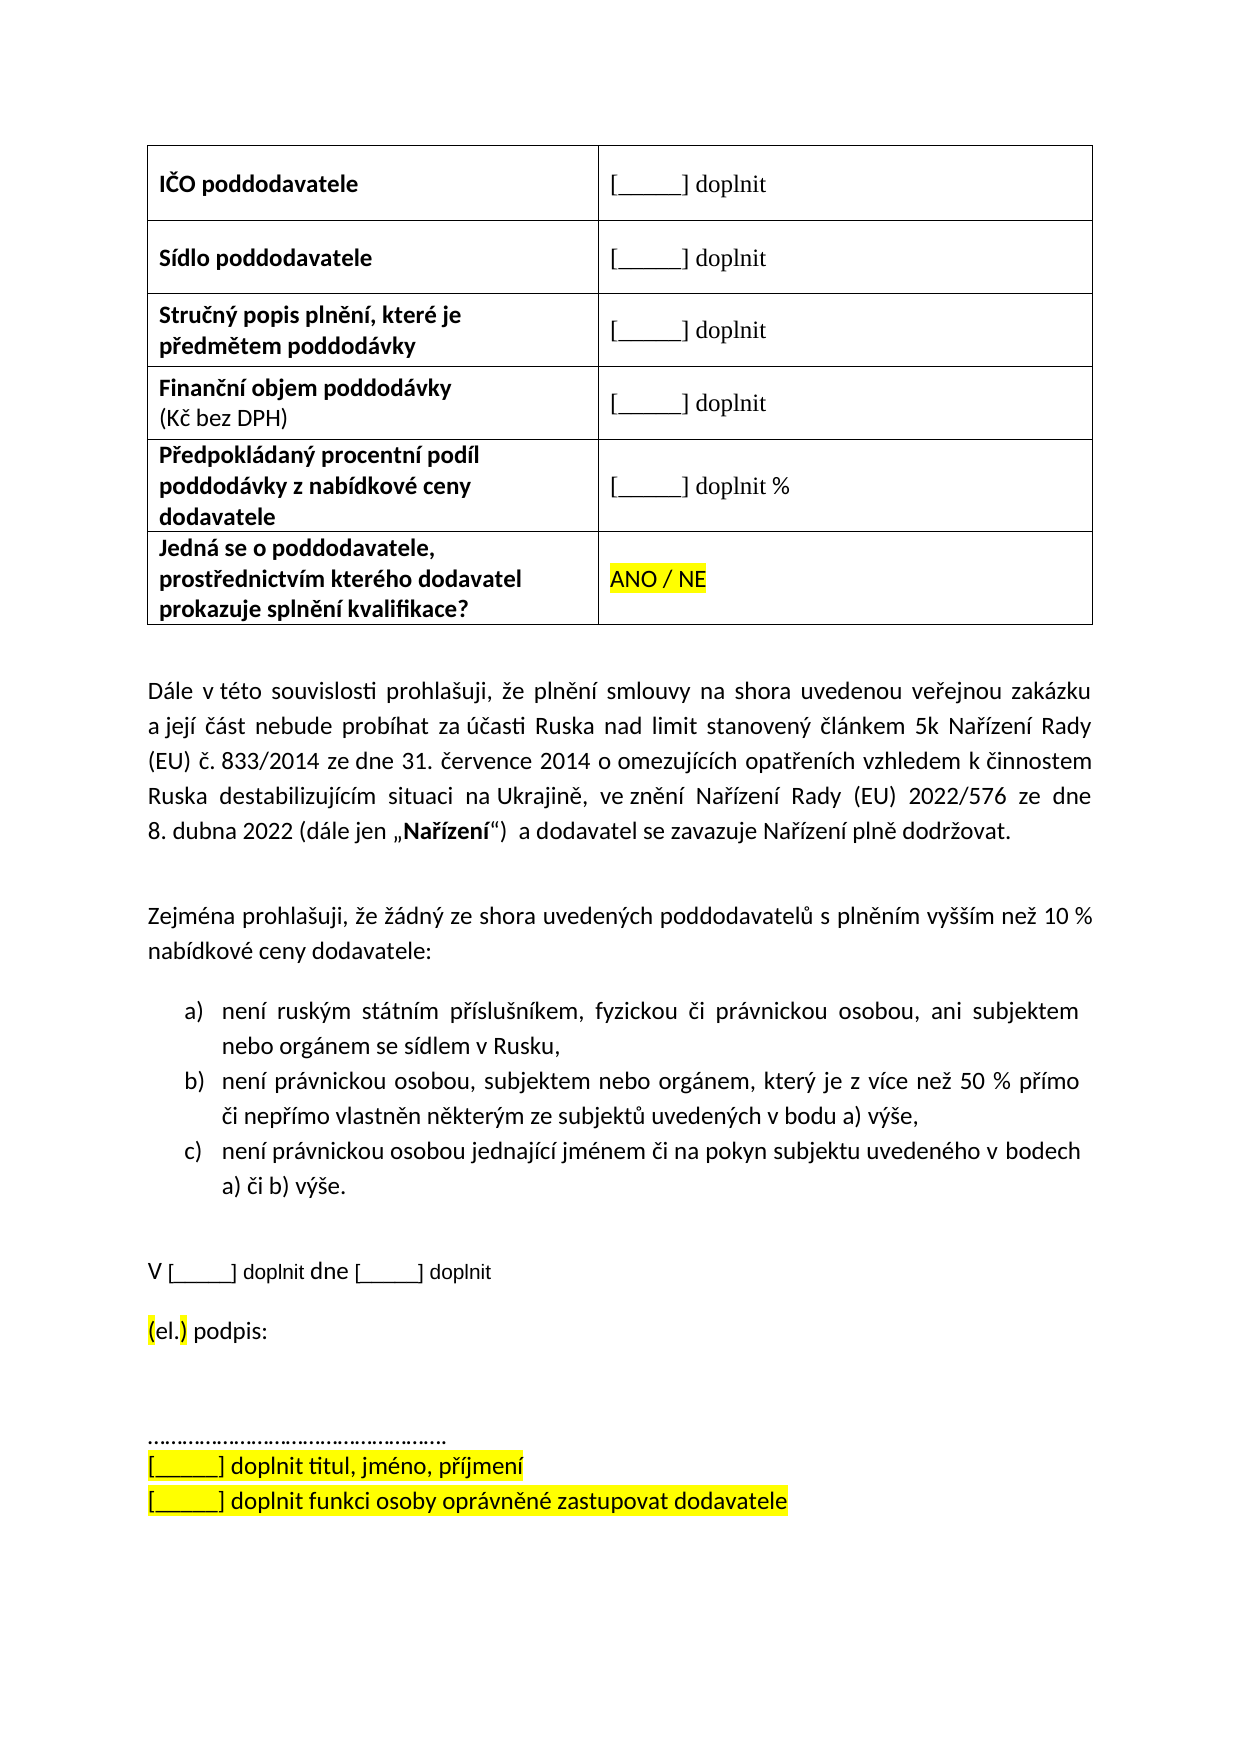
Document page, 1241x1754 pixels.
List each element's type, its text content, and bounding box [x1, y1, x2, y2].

table_cell [599, 146, 1092, 220]
table_cell % [599, 440, 1092, 531]
table_cell Finanční objem poddodávky (Kč bez DPH) [148, 367, 598, 438]
table_cell Stručný popis plnění, které je předmětem poddodávky [148, 294, 598, 366]
list není ruským státním příslušníkem, fyzickou či právnickou osobou, ani subjektem nebo orgánem se sídlem v Rusku, [184, 995, 1081, 1060]
list není právnickou osobou jednající jménem či na pokyn subjektu uvedeného v bodech a) či b) výše. [184, 1135, 1081, 1200]
table_cell ANO / NE [599, 532, 1092, 624]
table_cell [599, 367, 1092, 438]
list není právnickou osobou, subjektem nebo orgánem, který je z více než 50 % přímo či nepřímo vlastněn některým ze subjektů uvedených v bodu a) výše, [184, 1065, 1081, 1130]
table_cell Jedná se o poddodavatele, prostřednictvím kterého dodavatel prokazuje splnění kvalifikace? [148, 532, 598, 624]
text Zejména prohlašuji, že žádný ze shora uvedených poddodavatelů s plněním vyšším než 10 % nabídkové ceny dodavatele: [148, 900, 1092, 965]
text ……………………………………………. [148, 1420, 1092, 1450]
table_cell [599, 221, 1092, 293]
table_cell [599, 294, 1092, 366]
text (el.) podpis: [187, 1315, 1092, 1345]
table_cell Sídlo poddodavatele [148, 221, 598, 293]
text V dne [148, 1255, 1092, 1285]
table_cell Předpokládaný procentní podíl poddodávky z nabídkové ceny dodavatele [148, 440, 598, 531]
table_cell IČO poddodavatele [148, 146, 598, 220]
text Dále v této souvislosti prohlašuji, že plnění smlouvy na shora uvedenou veřejnou zakázku a její část nebude probíhat za účasti Ruska nad limit stanovený článkem 5k Nařízení Rady (EU) č. 833/2014 ze dne 31. července 2014 o omezujících opatřeních vzhledem k činnostem Ruska destabilizujícím situaci na Ukrajině, ve znění Nařízení Rady (EU) 2022/576 ze dne 8. dubna 2022 (dále jen „Nařízení“) a dodavatel se zavazuje Nařízení plně dodržovat. [148, 675, 1092, 845]
